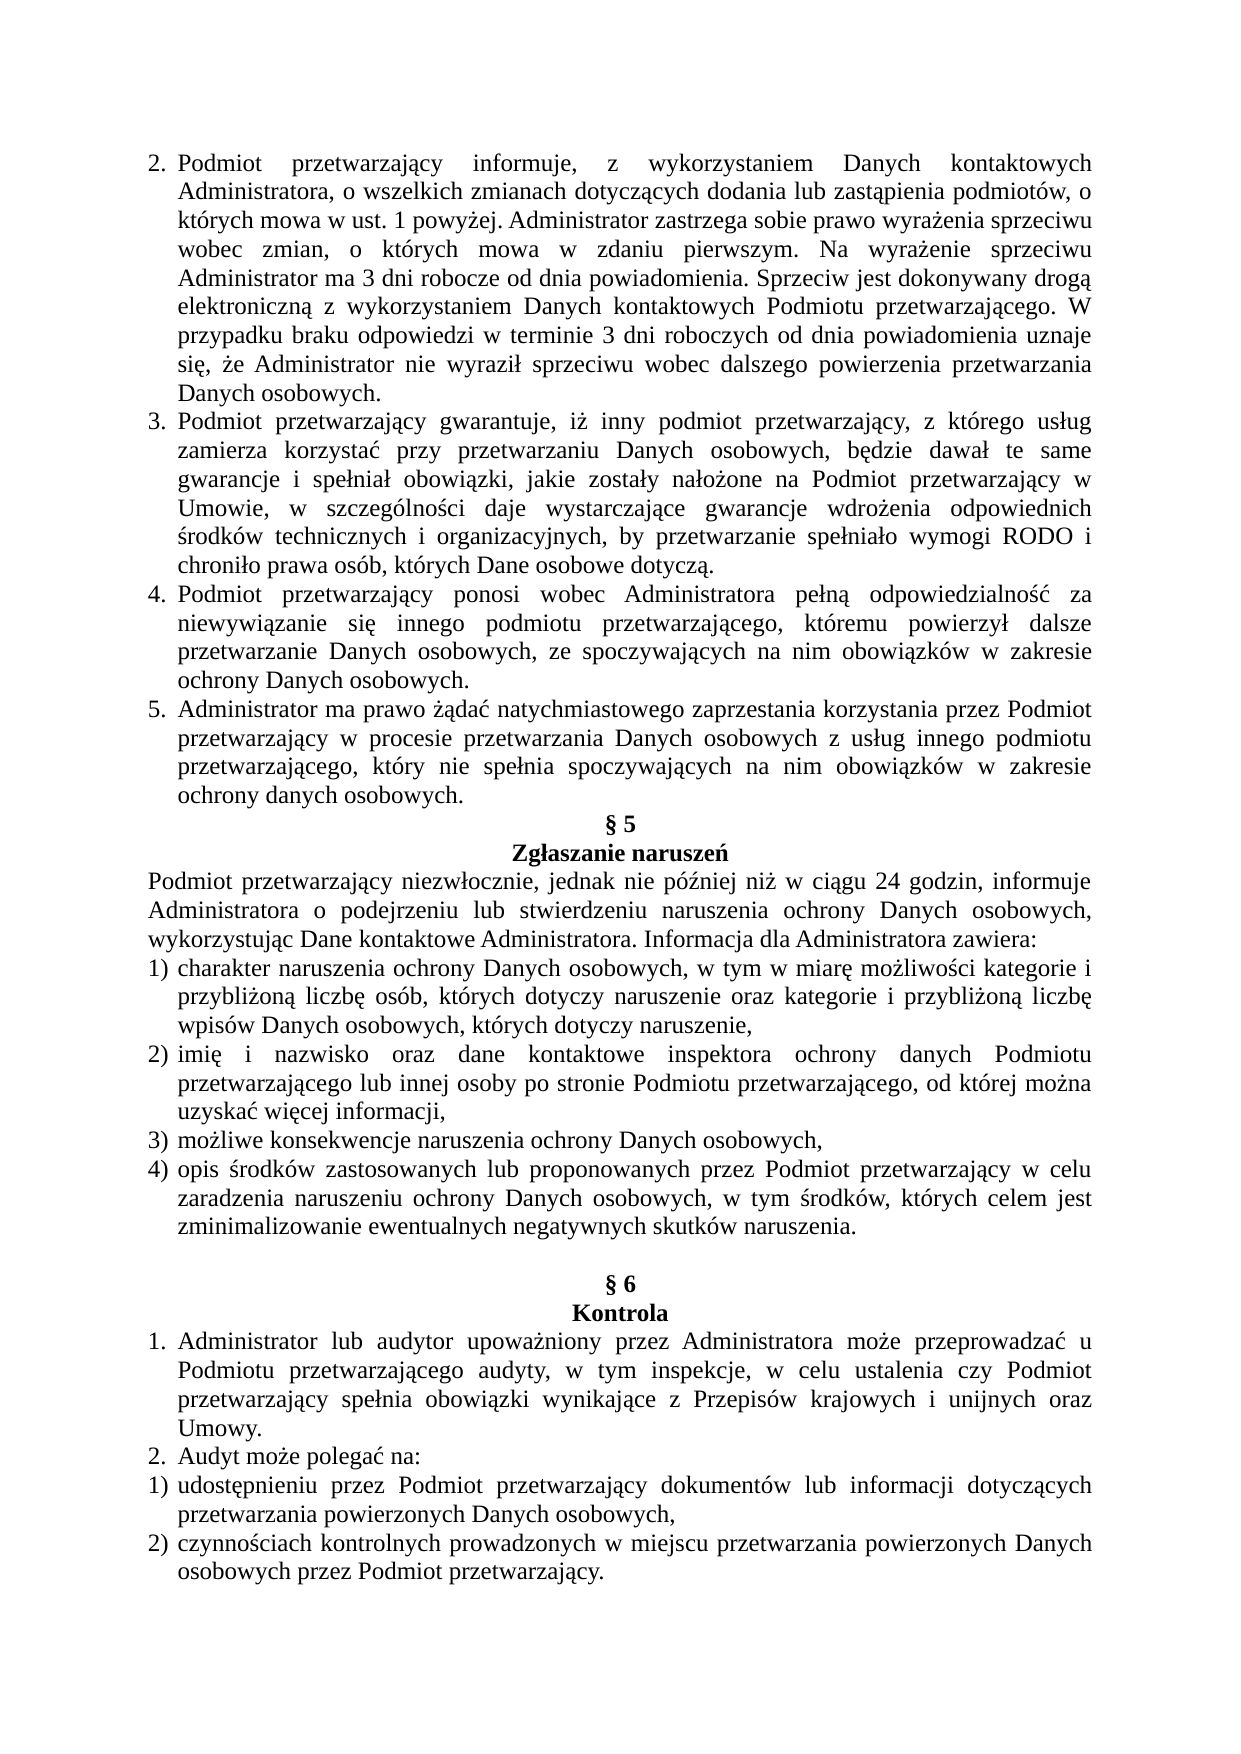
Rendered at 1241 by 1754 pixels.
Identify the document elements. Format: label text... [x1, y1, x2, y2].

list charakter naruszenia ochrony Danych osobowych, w tym w miarę możliwości kategorie i przybliżoną liczbę osób, których dotyczy naruszenie oraz kategorie i przybliżoną liczbę wpisów Danych osobowych, których dotyczy naruszenie, [148, 953, 1093, 1039]
list opis środków zastosowanych lub proponowanych przez Podmiot przetwarzający w celu zaradzenia naruszeniu ochrony Danych osobowych, w tym środków, których celem jest zminimalizowanie ewentualnych negatywnych skutków naruszenia. [148, 1154, 1093, 1240]
list Podmiot przetwarzający ponosi wobec Administratora pełną odpowiedzialność za niewywiązanie się innego podmiotu przetwarzającego, któremu powierzył dalsze przetwarzanie Danych osobowych, ze spoczywających na nim obowiązków w zakresie ochrony Danych osobowych. [148, 579, 1093, 694]
text § 5 Zgłaszanie naruszeń [148, 809, 1093, 866]
list Administrator ma prawo żądać natychmiastowego zaprzestania korzystania przez Podmiot przetwarzający w procesie przetwarzania Danych osobowych z usług innego podmiotu przetwarzającego, który nie spełnia spoczywających na nim obowiązków w zakresie ochrony danych osobowych. [148, 694, 1093, 809]
text § 6 Kontrola [148, 1269, 1093, 1326]
list Administrator lub audytor upoważniony przez Administratora może przeprowadzać u Podmiotu przetwarzającego audyty, w tym inspekcje, w celu ustalenia czy Podmiot przetwarzający spełnia obowiązki wynikające z Przepisów krajowych i unijnych oraz Umowy. [148, 1326, 1093, 1441]
list możliwe konsekwencje naruszenia ochrony Danych osobowych, [148, 1125, 1093, 1154]
list Podmiot przetwarzający gwarantuje, iż inny podmiot przetwarzający, z którego usług zamierza korzystać przy przetwarzaniu Danych osobowych, będzie dawał te same gwarancje i spełniał obowiązki, jakie zostały nałożone na Podmiot przetwarzający w Umowie, w szczególności daje wystarczające gwarancje wdrożenia odpowiednich środków technicznych i organizacyjnych, by przetwarzanie spełniało wymogi RODO i chroniło prawa osób, których Dane osobowe dotyczą. [148, 406, 1093, 579]
list imię i nazwisko oraz dane kontaktowe inspektora ochrony danych Podmiotu przetwarzającego lub innej osoby po stronie Podmiotu przetwarzającego, od której można uzyskać więcej informacji, [148, 1039, 1093, 1125]
text Podmiot przetwarzający niezwłocznie, jednak nie później niż w ciągu 24 godzin, informuje Administratora o podejrzeniu lub stwierdzeniu naruszenia ochrony Danych osobowych, wykorzystując Dane kontaktowe Administratora. Informacja dla Administratora zawiera: [148, 866, 1093, 953]
list Podmiot przetwarzający informuje, z wykorzystaniem Danych kontaktowych Administratora, o wszelkich zmianach dotyczących dodania lub zastąpienia podmiotów, o których mowa w ust. 1 powyżej. Administrator zastrzega sobie prawo wyrażenia sprzeciwu wobec zmian, o których mowa w zdaniu pierwszym. Na wyrażenie sprzeciwu Administrator ma 3 dni robocze od dnia powiadomienia. Sprzeciw jest dokonywany drogą elektroniczną z wykorzystaniem Danych kontaktowych Podmiotu przetwarzającego. W przypadku braku odpowiedzi w terminie 3 dni roboczych od dnia powiadomienia uznaje się, że Administrator nie wyraził sprzeciwu wobec dalszego powierzenia przetwarzania Danych osobowych. [148, 148, 1093, 406]
list udostępnieniu przez Podmiot przetwarzający dokumentów lub informacji dotyczących przetwarzania powierzonych Danych osobowych, [148, 1470, 1093, 1528]
list czynnościach kontrolnych prowadzonych w miejscu przetwarzania powierzonych Danych osobowych przez Podmiot przetwarzający. [148, 1528, 1093, 1585]
list Audyt może polegać na: [148, 1441, 1093, 1470]
